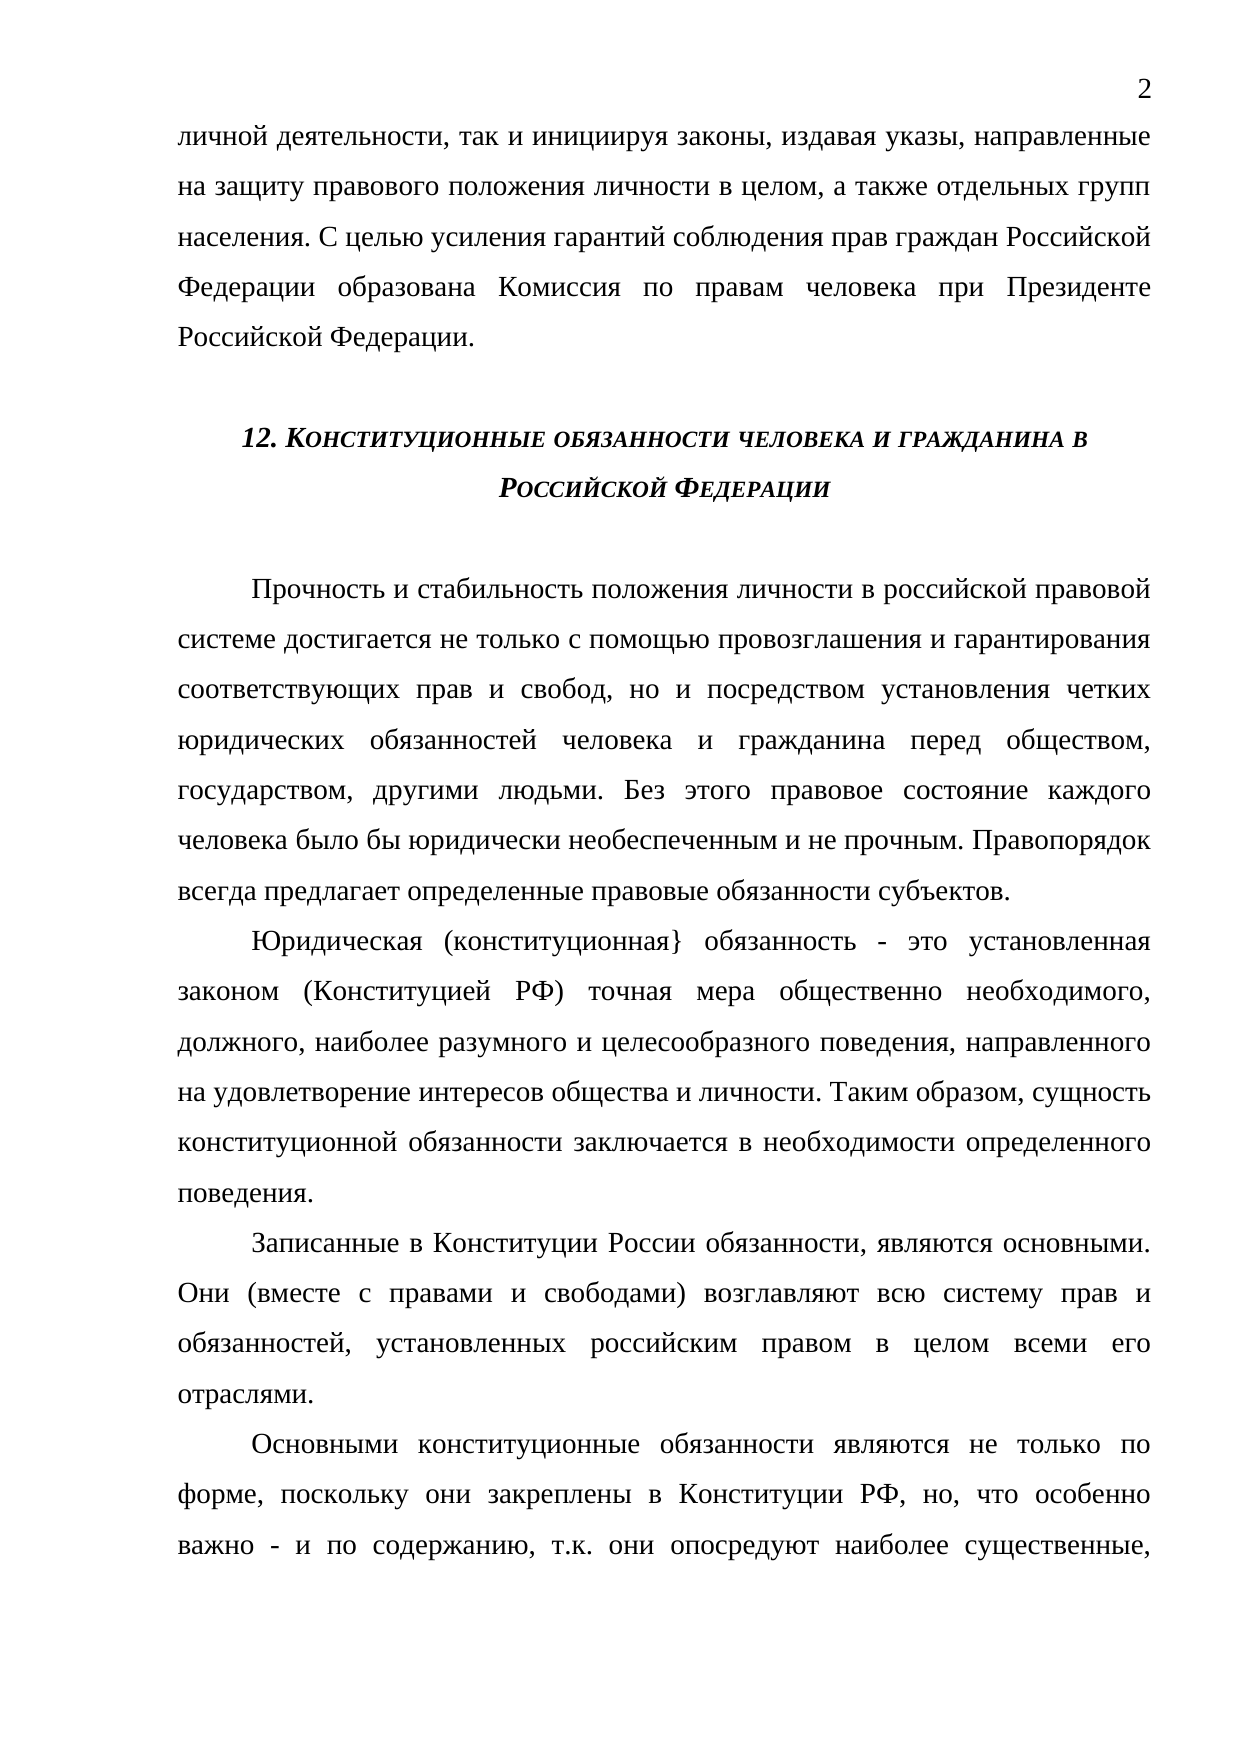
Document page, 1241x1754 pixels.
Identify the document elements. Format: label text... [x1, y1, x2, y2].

subtitle 12. Конституционные обязанности человека и гражданина в Российской Федерации [177, 420, 1152, 504]
text Записанные в Конституции России обязанности, являются основными. Они (вместе с правами и свободами) возглавляют всю систему прав и обязанностей, установленных российским правом в целом всеми его отраслями. [177, 1225, 1152, 1409]
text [177, 1426, 1152, 1560]
text Прочность и стабильность положения личности в российской правовой системе достигается не только с помощью провозглашения и гарантирования соответствующих прав и свобод, но и посредством установления четких юридических обязанностей человека и гражданина перед обществом, государством, другими людьми. Без этого правовое состояние каждого человека было бы юридически необеспеченным и не прочным. Правопорядок всегда предлагает определенные правовые обязанности субъектов. [177, 571, 1152, 906]
text Юридическая (конституционная} обязанность - это установленная законом (Конституцией РФ) точная мера общественно необходимого, должного, наиболее разумного и целесообразного поведения, направленного на удовлетворение интересов общества и личности. Таким образом, сущность конституционной обязанности заключается в необходимости определенного поведения. [177, 923, 1152, 1208]
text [177, 118, 1152, 353]
